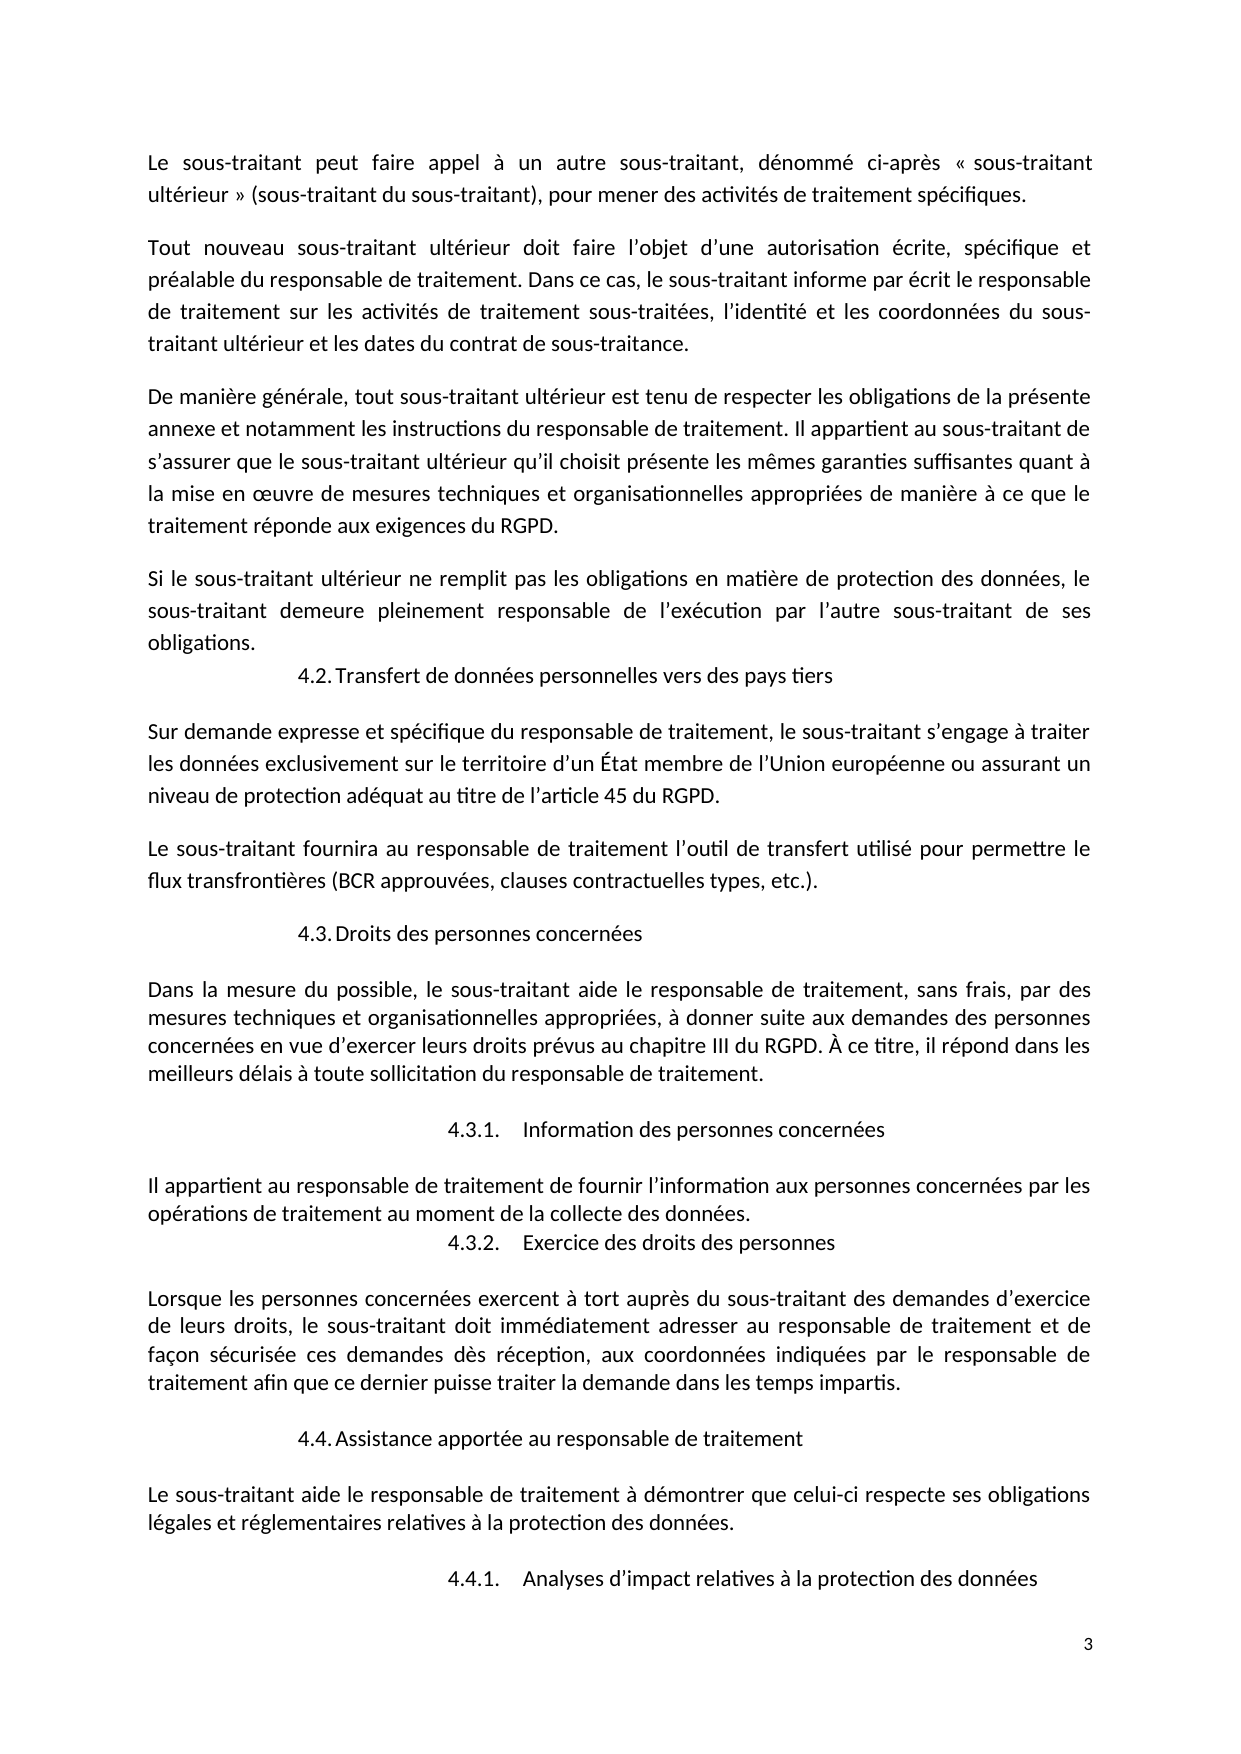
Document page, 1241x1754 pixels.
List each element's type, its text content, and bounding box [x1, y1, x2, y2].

text De manière générale, tout sous-traitant ultérieur est tenu de respecter les obligations de la présente annexe et notamment les instructions du responsable de traitement. Il appartient au sous-traitant de s’assurer que le sous-traitant ultérieur qu’il choisit présente les mêmes garanties suffisantes quant à la mise en œuvre de mesures techniques et organisationnelles appropriées de manière à ce que le traitement réponde aux exigences du RGPD. [148, 382, 1093, 539]
list Droits des personnes concernées [298, 919, 1093, 947]
text Le sous-traitant aide le responsable de traitement à démontrer que celui-ci respecte ses obligations légales et réglementaires relatives à la protection des données. [148, 1480, 1093, 1536]
list Analyses d’impact relatives à la protection des données [448, 1564, 1093, 1592]
list Transfert de données personnelles vers des pays tiers [298, 661, 1093, 689]
text Dans la mesure du possible, le sous-traitant aide le responsable de traitement, sans frais, par des mesures techniques et organisationnelles appropriées, à donner suite aux demandes des personnes concernées en vue d’exercer leurs droits prévus au chapitre III du RGPD. À ce titre, il répond dans les meilleurs délais à toute sollicitation du responsable de traitement. [148, 975, 1093, 1087]
text Sur demande expresse et spécifique du responsable de traitement, le sous-traitant s’engage à traiter les données exclusivement sur le territoire d’un État membre de l’Union européenne ou assurant un niveau de protection adéquat au titre de l’article 45 du RGPD. [148, 717, 1093, 809]
list Exercice des droits des personnes [448, 1228, 1093, 1256]
list Il appartient au responsable de traitement de fournir l’information aux personnes concernées par les opérations de traitement au moment de la collecte des données. [148, 1172, 1093, 1228]
list Assistance apportée au responsable de traitement [298, 1424, 1093, 1452]
text Lorsque les personnes concernées exercent à tort auprès du sous-traitant des demandes d’exercice de leurs droits, le sous-traitant doit immédiatement adresser au responsable de traitement et de façon sécurisée ces demandes dès réception, aux coordonnées indiquées par le responsable de traitement afin que ce dernier puisse traiter la demande dans les temps impartis. [148, 1284, 1093, 1396]
list Information des personnes concernées [448, 1116, 1093, 1143]
text Si le sous-traitant ultérieur ne remplit pas les obligations en matière de protection des données, le sous-traitant demeure pleinement responsable de l’exécution par l’autre sous-traitant de ses obligations. [148, 564, 1093, 657]
text Le sous-traitant fournira au responsable de traitement l’outil de transfert utilisé pour permettre le flux transfrontières (BCR approuvées, clauses contractuelles types, etc.). [148, 834, 1093, 894]
text Tout nouveau sous-traitant ultérieur doit faire l’objet d’une autorisation écrite, spécifique et préalable du responsable de traitement. Dans ce cas, le sous-traitant informe par écrit le responsable de traitement sur les activités de traitement sous-traitées, l’identité et les coordonnées du sous-traitant ultérieur et les dates du contrat de sous-traitance. [148, 233, 1093, 357]
text Le sous-traitant peut faire appel à un autre sous-traitant, dénommé ci-après « sous-traitant ultérieur » (sous-traitant du sous-traitant), pour mener des activités de traitement spécifiques. [148, 148, 1093, 208]
